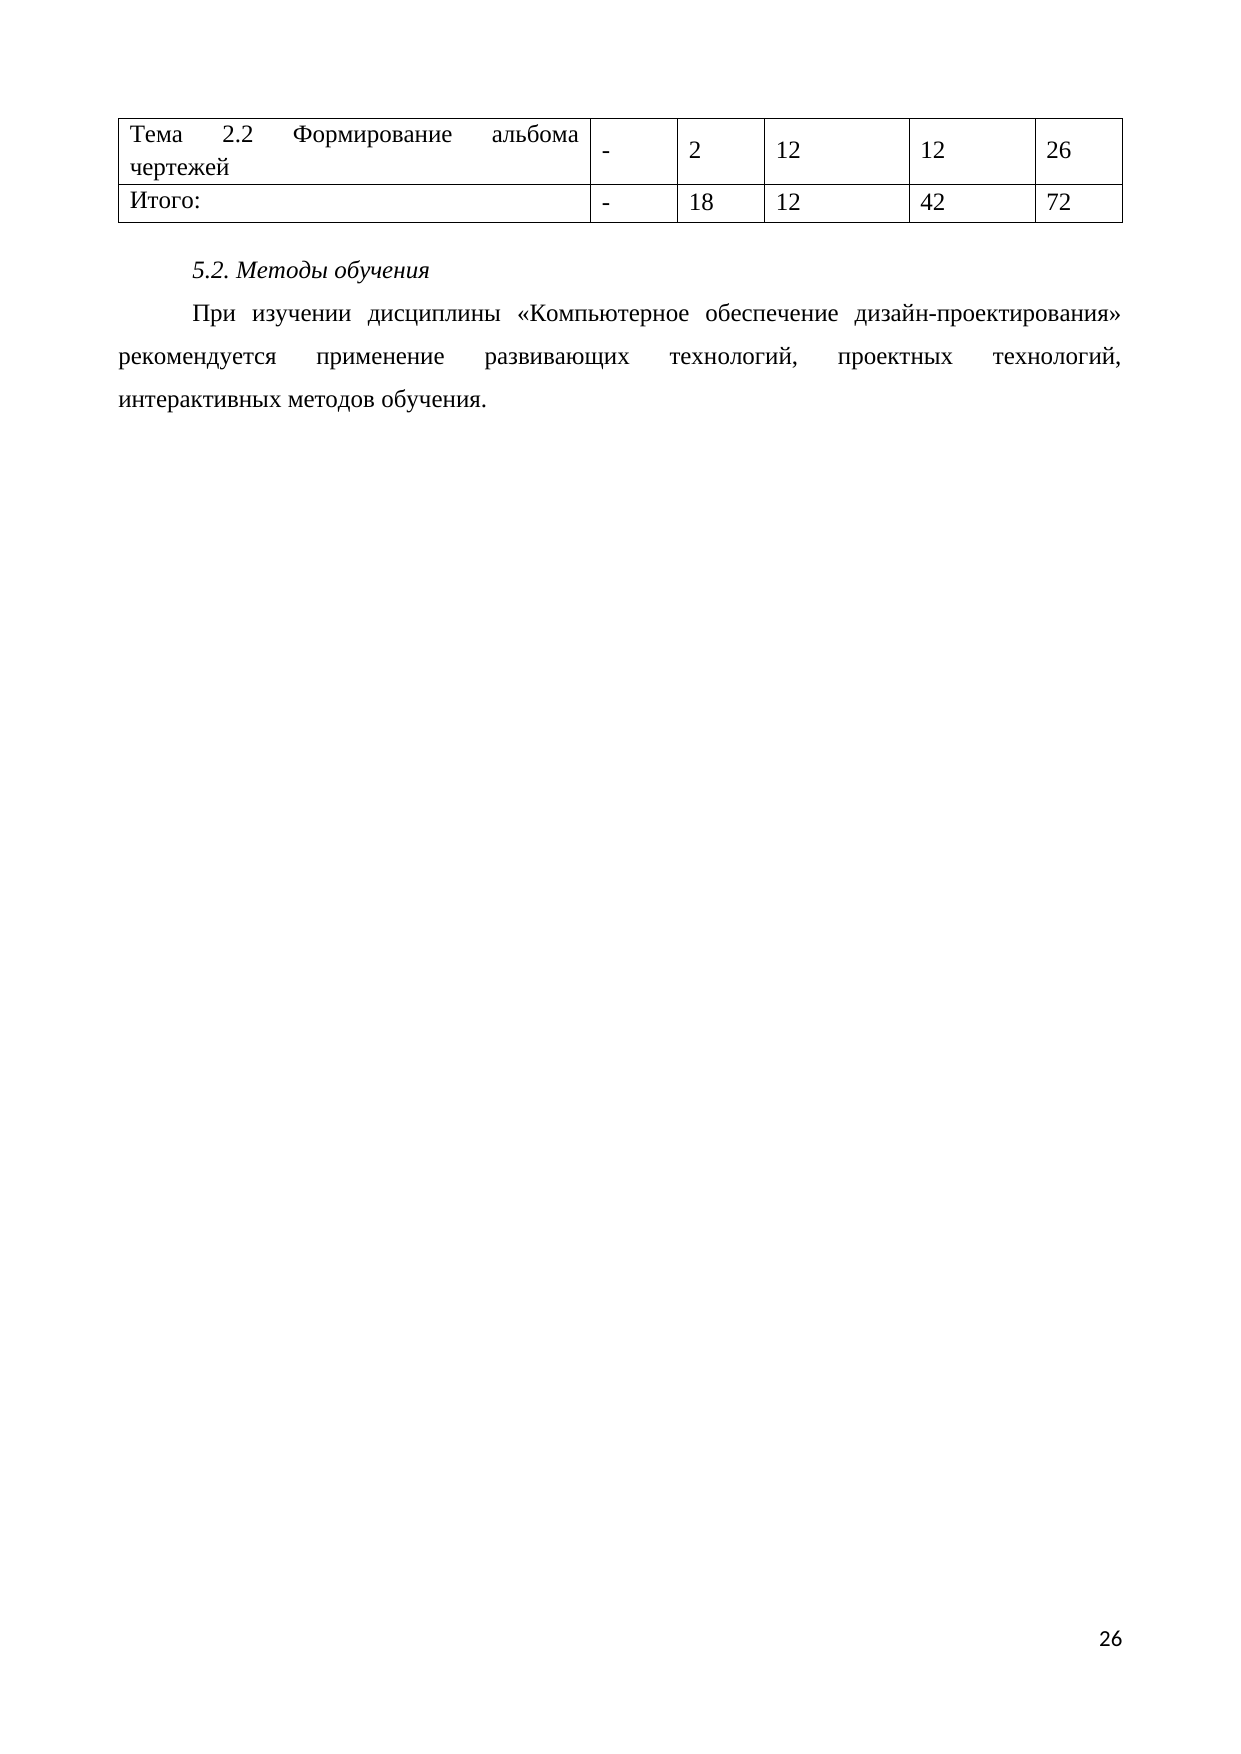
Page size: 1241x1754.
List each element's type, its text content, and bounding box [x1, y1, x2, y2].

table_cell 42 [910, 185, 1035, 221]
text 5.2. Методы обучения [118, 255, 1122, 284]
table_cell 12 [910, 119, 1035, 184]
text При изучении дисциплины «Компьютерное обеспечение дизайн-проектирования» рекомендуется применение развивающих технологий, проектных технологий, интерактивных методов обучения. [118, 298, 1122, 413]
table_cell Тема 2.2 Формирование альбома чертежей [119, 119, 590, 184]
table_cell 12 [765, 185, 909, 221]
table_cell Итого: [119, 185, 590, 221]
table_cell - [591, 119, 677, 184]
table_cell 2 [678, 119, 764, 184]
table_cell 72 [1036, 185, 1122, 221]
table_cell 18 [678, 185, 764, 221]
table_cell 26 [1036, 119, 1122, 184]
table_cell - [591, 185, 677, 221]
table_cell 12 [765, 119, 909, 184]
